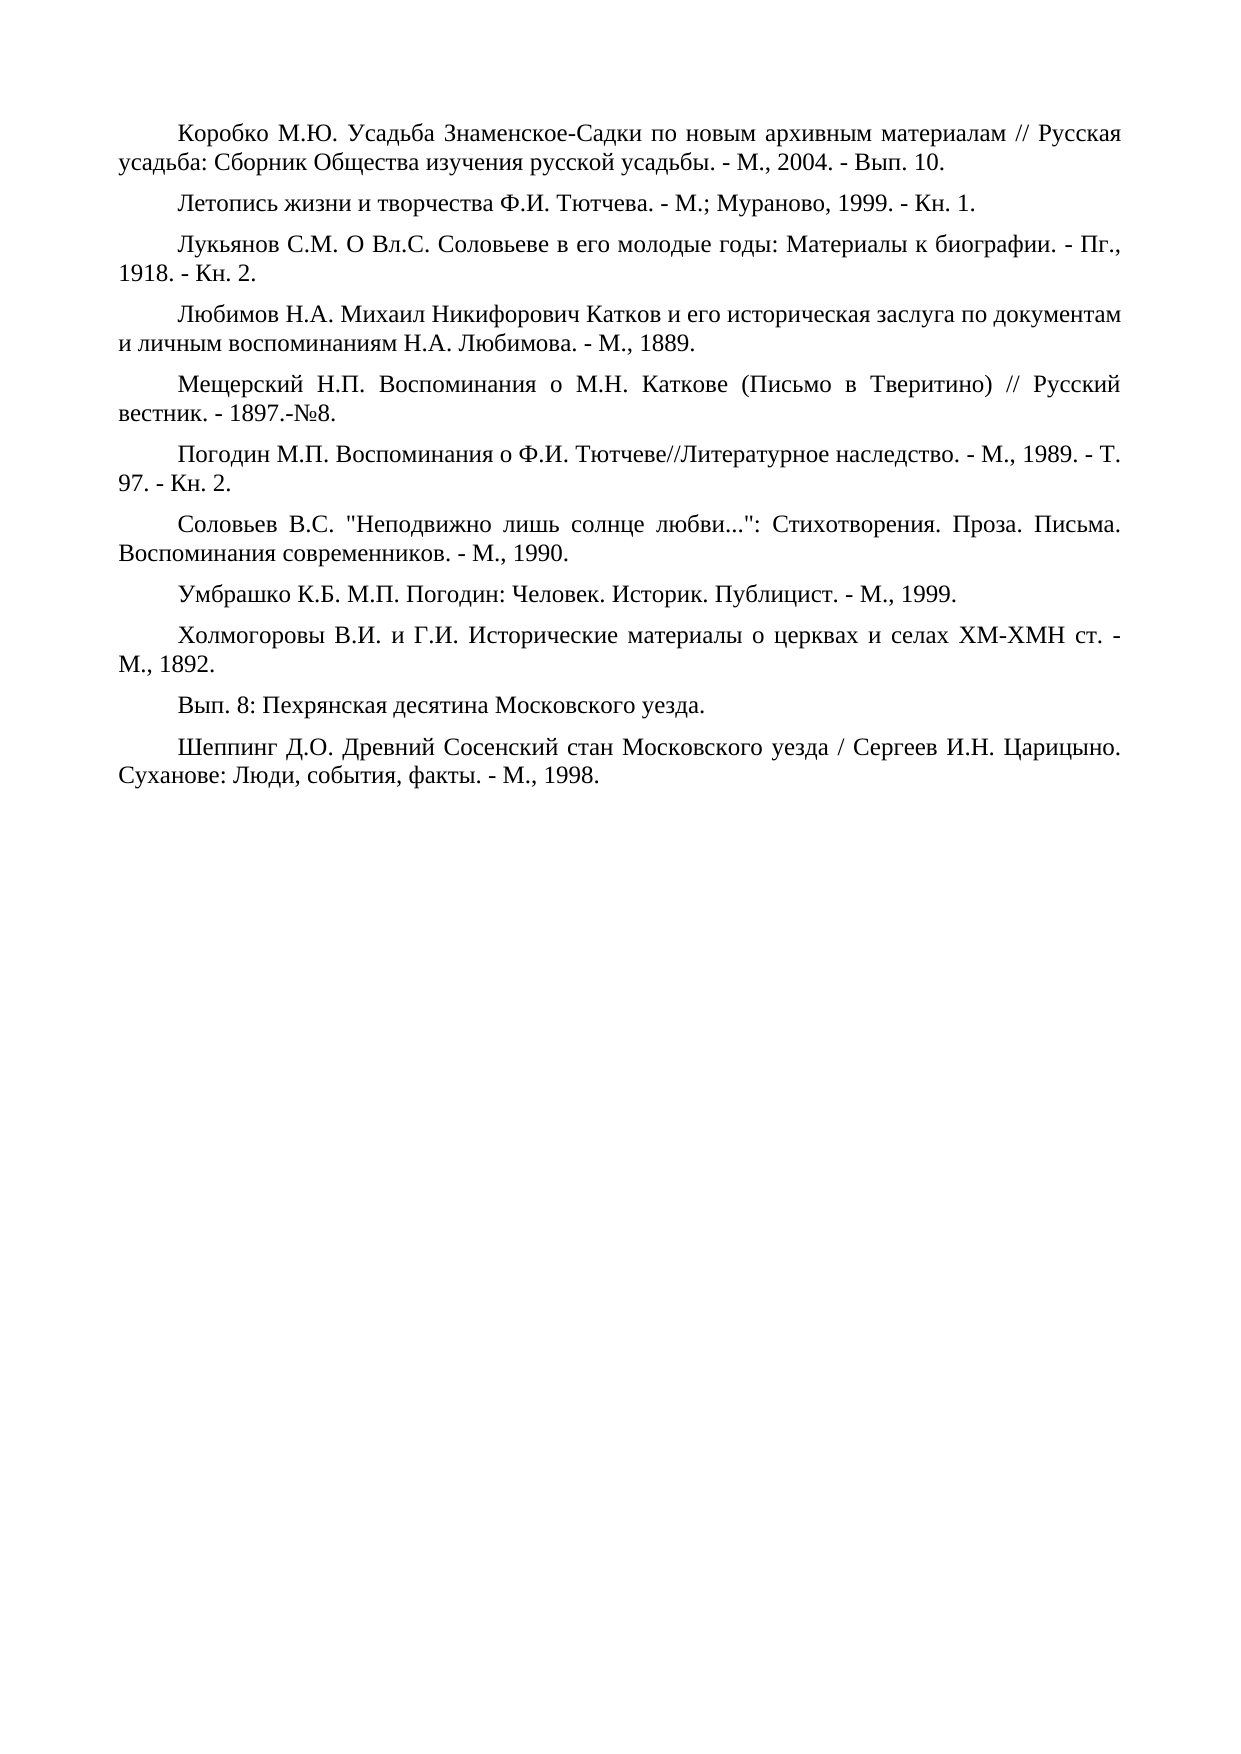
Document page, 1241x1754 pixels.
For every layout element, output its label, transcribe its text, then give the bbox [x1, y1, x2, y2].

text Лукьянов С.М. О Вл.С. Соловьеве в его молодые годы: Материалы к биографии. - Пг., 1918. - Кн. 2. [118, 229, 1122, 287]
text Умбрашко К.Б. М.П. Погодин: Человек. Историк. Публицист. - М., 1999. [118, 579, 1122, 608]
text Мещерский Н.П. Воспоминания о М.Н. Каткове (Письмо в Тверитино) // Русский вестник. - 1897.-№8. [118, 369, 1122, 427]
text Холмогоровы В.И. и Г.И. Исторические материалы о церквах и селах ХМ-ХМН ст. - М., 1892. [118, 621, 1122, 678]
text Вып. 8: Пехрянская десятина Московского уезда. [118, 691, 1122, 719]
text Коробко М.Ю. Усадьба Знаменское-Садки по новым архивным материалам // Русская усадьба: Сборник Общества изучения русской усадьбы. - М., 2004. - Вып. 10. [118, 118, 1122, 176]
text Погодин М.П. Воспоминания о Ф.И. Тютчеве//Литературное наследство. - М., 1989. - Т. 97. - Кн. 2. [118, 439, 1122, 497]
text Любимов Н.А. Михаил Никифорович Катков и его историческая заслуга по документам и личным воспоминаниям Н.А. Любимова. - М., 1889. [118, 299, 1122, 357]
text Летопись жизни и творчества Ф.И. Тютчева. - М.; Мураново, 1999. - Кн. 1. [118, 188, 1122, 217]
text Шеппинг Д.О. Древний Сосенский стан Московского уезда / Сергеев И.Н. Царицыно. Суханове: Люди, события, факты. - М., 1998. [118, 732, 1122, 789]
text Соловьев В.С. "Неподвижно лишь солнце любви...": Стихотворения. Проза. Письма. Воспоминания современников. - М., 1990. [118, 509, 1122, 567]
